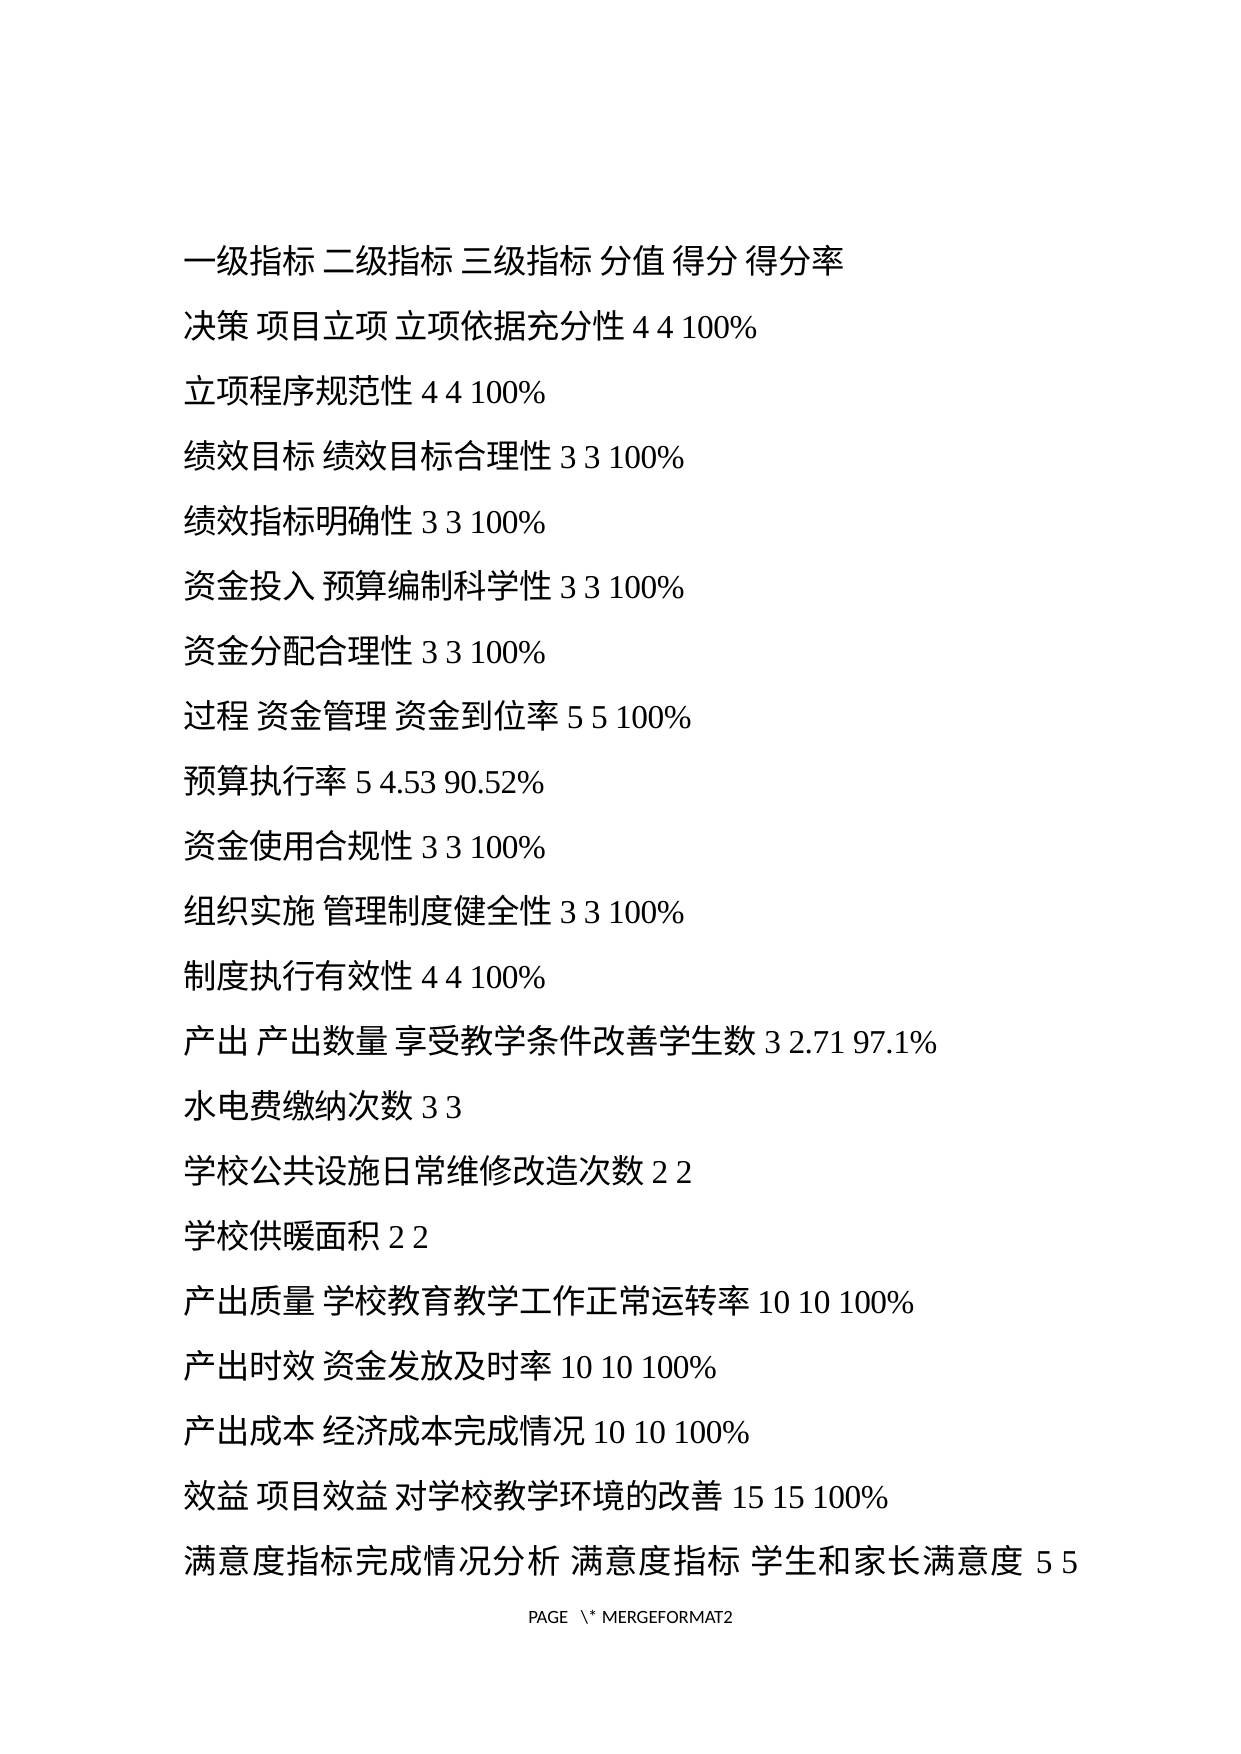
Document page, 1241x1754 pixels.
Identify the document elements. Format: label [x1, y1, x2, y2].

text [183, 162, 1078, 1592]
